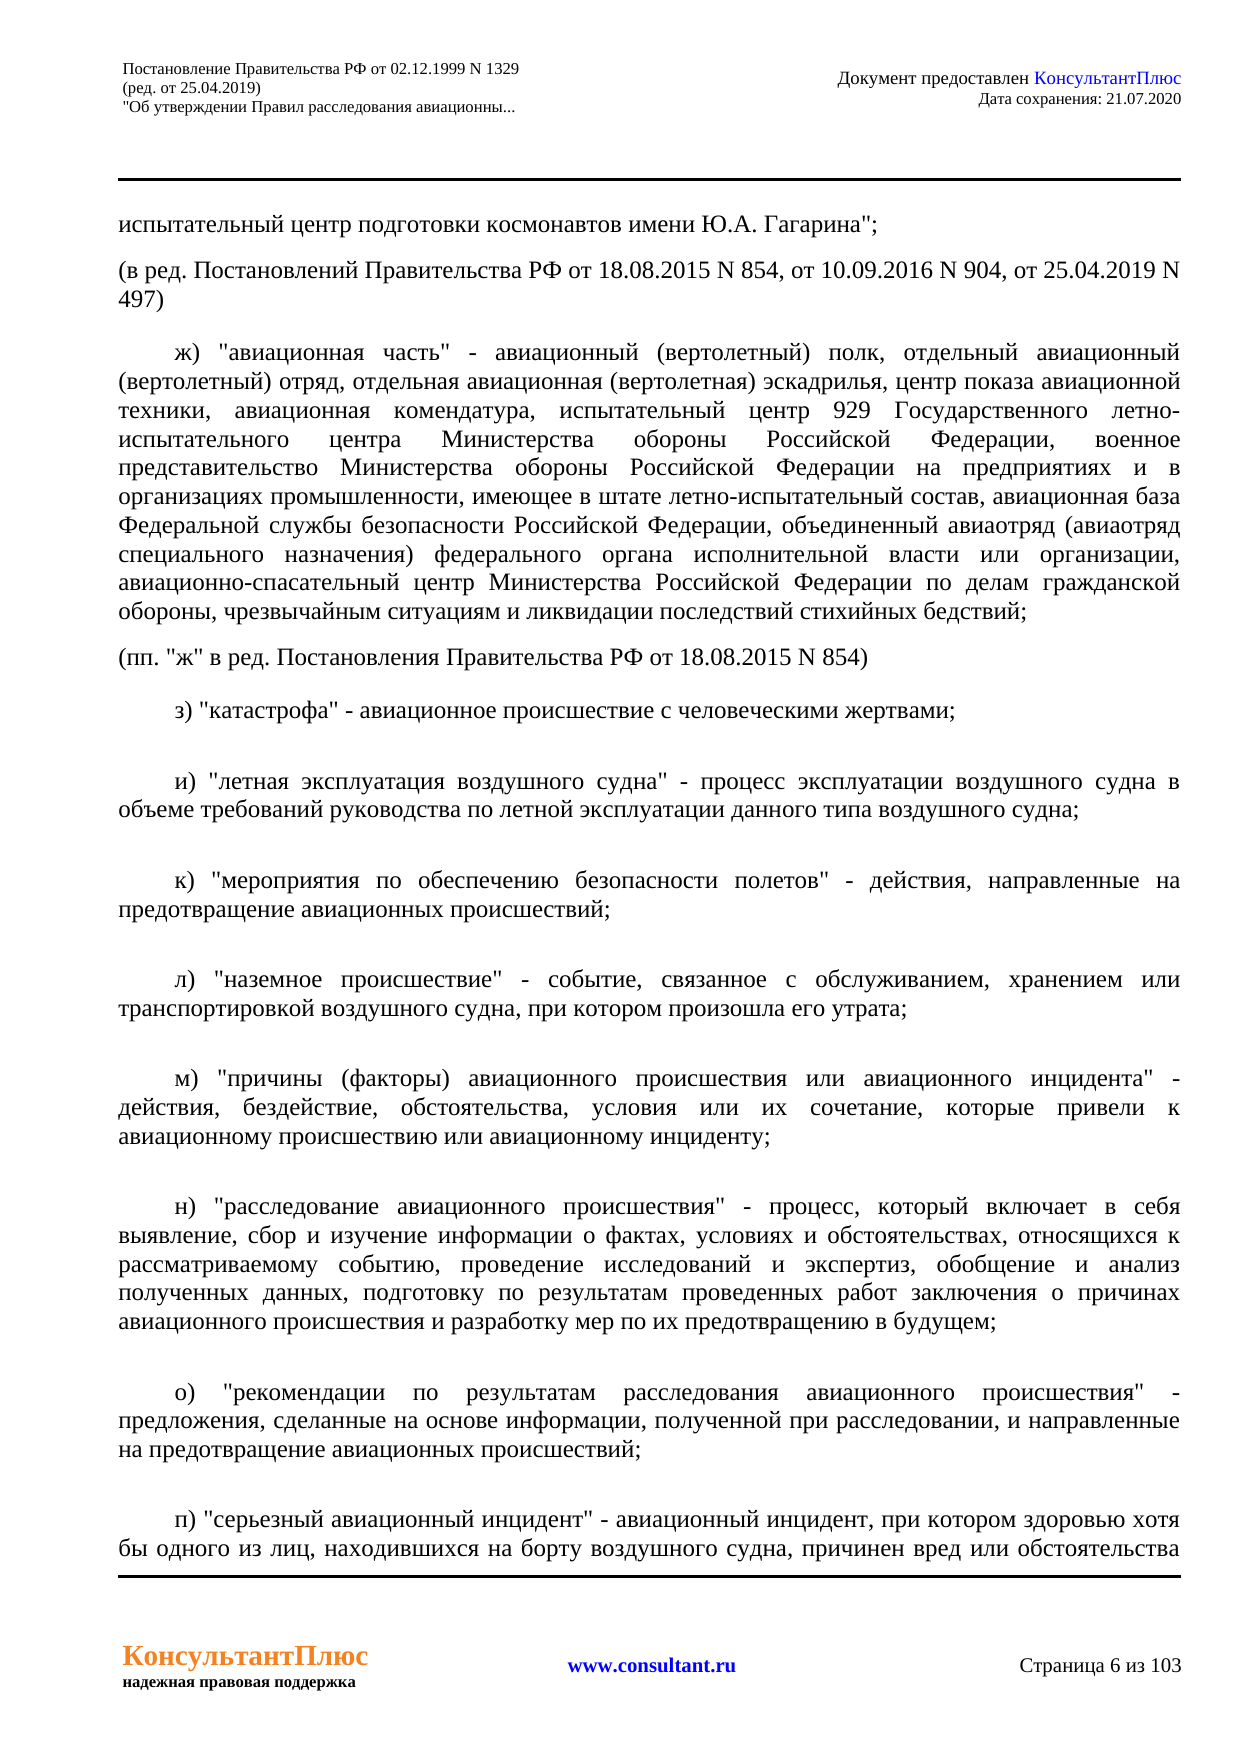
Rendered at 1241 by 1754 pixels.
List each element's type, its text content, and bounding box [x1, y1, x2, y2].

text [118, 1504, 1181, 1562]
text л) "наземное происшествие" - событие, связанное с обслуживанием, хранением или транспортировкой воздушного судна, при котором произошла его утрата; [118, 964, 1181, 1022]
text о) "рекомендации по результатам расследования авиационного происшествия" - предложения, сделанные на основе информации, полученной при расследовании, и направленные на предотвращение авиационных происшествий; [118, 1377, 1181, 1463]
text и) "летная эксплуатация воздушного судна" - процесс эксплуатации воздушного судна в объеме требований руководства по летной эксплуатации данного типа воздушного судна; [118, 766, 1181, 823]
text (в ред. Постановлений Правительства РФ от 18.08.2015 N 854, от 10.09.2016 N 904, от 25.04.2019 N 497) [118, 255, 1181, 312]
text к) "мероприятия по обеспечению безопасности полетов" - действия, направленные на предотвращение авиационных происшествий; [118, 865, 1181, 922]
text м) "причины (факторы) авиационного происшествия или авиационного инцидента" - действия, бездействие, обстоятельства, условия или их сочетание, которые привели к авиационному происшествию или авиационному инциденту; [118, 1063, 1181, 1149]
text ж) "авиационная часть" - авиационный (вертолетный) полк, отдельный авиационный (вертолетный) отряд, отдельная авиационная (вертолетная) эскадрилья, центр показа авиационной техники, авиационная комендатура, испытательный центр 929 Государственного летно-испытательного центра Министерства обороны Российской Федерации, военное представительство Министерства обороны Российской Федерации на предприятиях и в организациях промышленности, имеющее в штате летно-испытательный состав, авиационная база Федеральной службы безопасности Российской Федерации, объединенный авиаотряд (авиаотряд специального назначения) федерального органа исполнительной власти или организации, авиационно-спасательный центр Министерства Российской Федерации по делам гражданской обороны, чрезвычайным ситуациям и ликвидации последствий стихийных бедствий; [118, 337, 1181, 625]
text (пп. "ж" в ред. Постановления Правительства РФ от 18.08.2015 N 854) [118, 642, 1181, 670]
text н) "расследование авиационного происшествия" - процесс, который включает в себя выявление, сбор и изучение информации о фактах, условиях и обстоятельствах, относящихся к рассматриваемому событию, проведение исследований и экспертиз, обобщение и анализ полученных данных, подготовку по результатам проведенных работ заключения о причинах авиационного происшествия и разработку мер по их предотвращению в будущем; [118, 1191, 1181, 1335]
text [118, 209, 1181, 238]
text з) "катастрофа" - авиационное происшествие с человеческими жертвами; [118, 695, 1181, 724]
